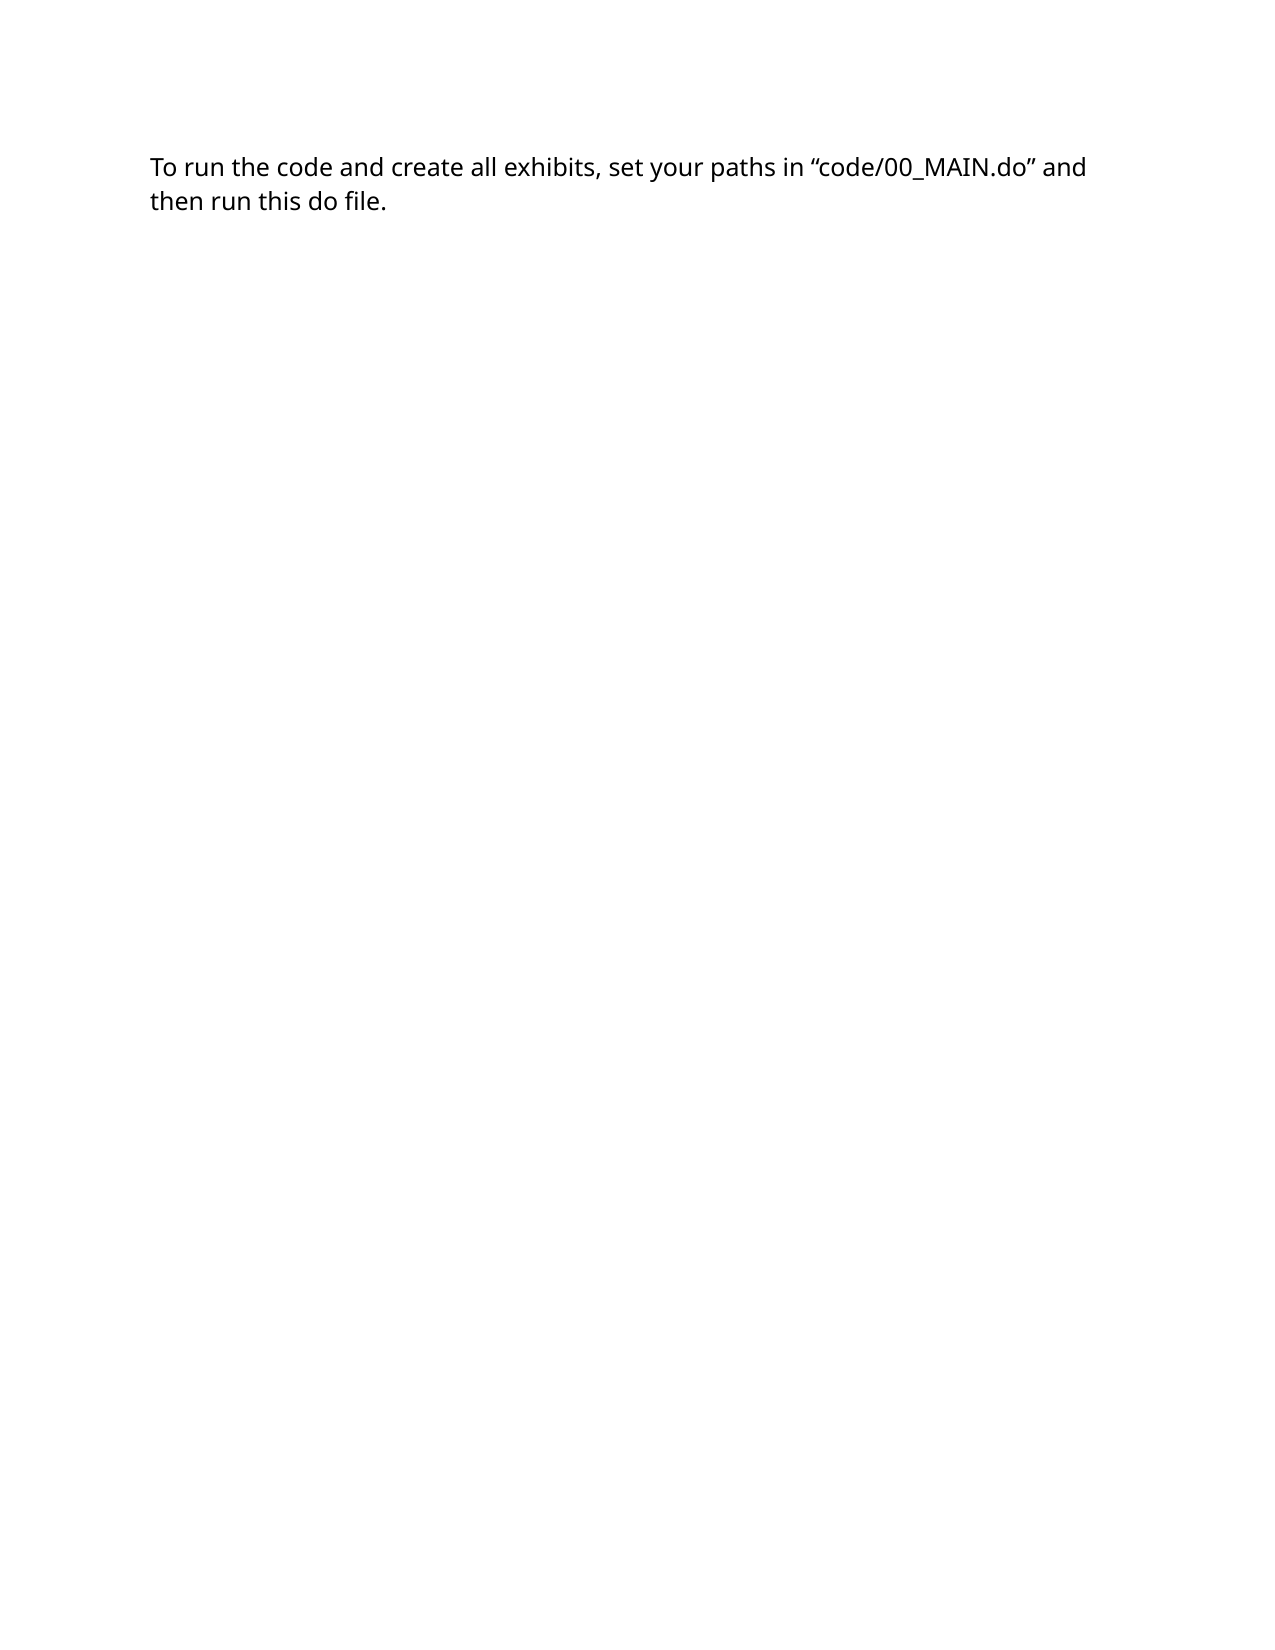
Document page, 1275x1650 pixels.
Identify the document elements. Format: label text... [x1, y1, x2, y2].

text To run the code and create all exhibits, set your paths in “code/00_MAIN.do” and then run this do file. [150, 150, 1125, 218]
